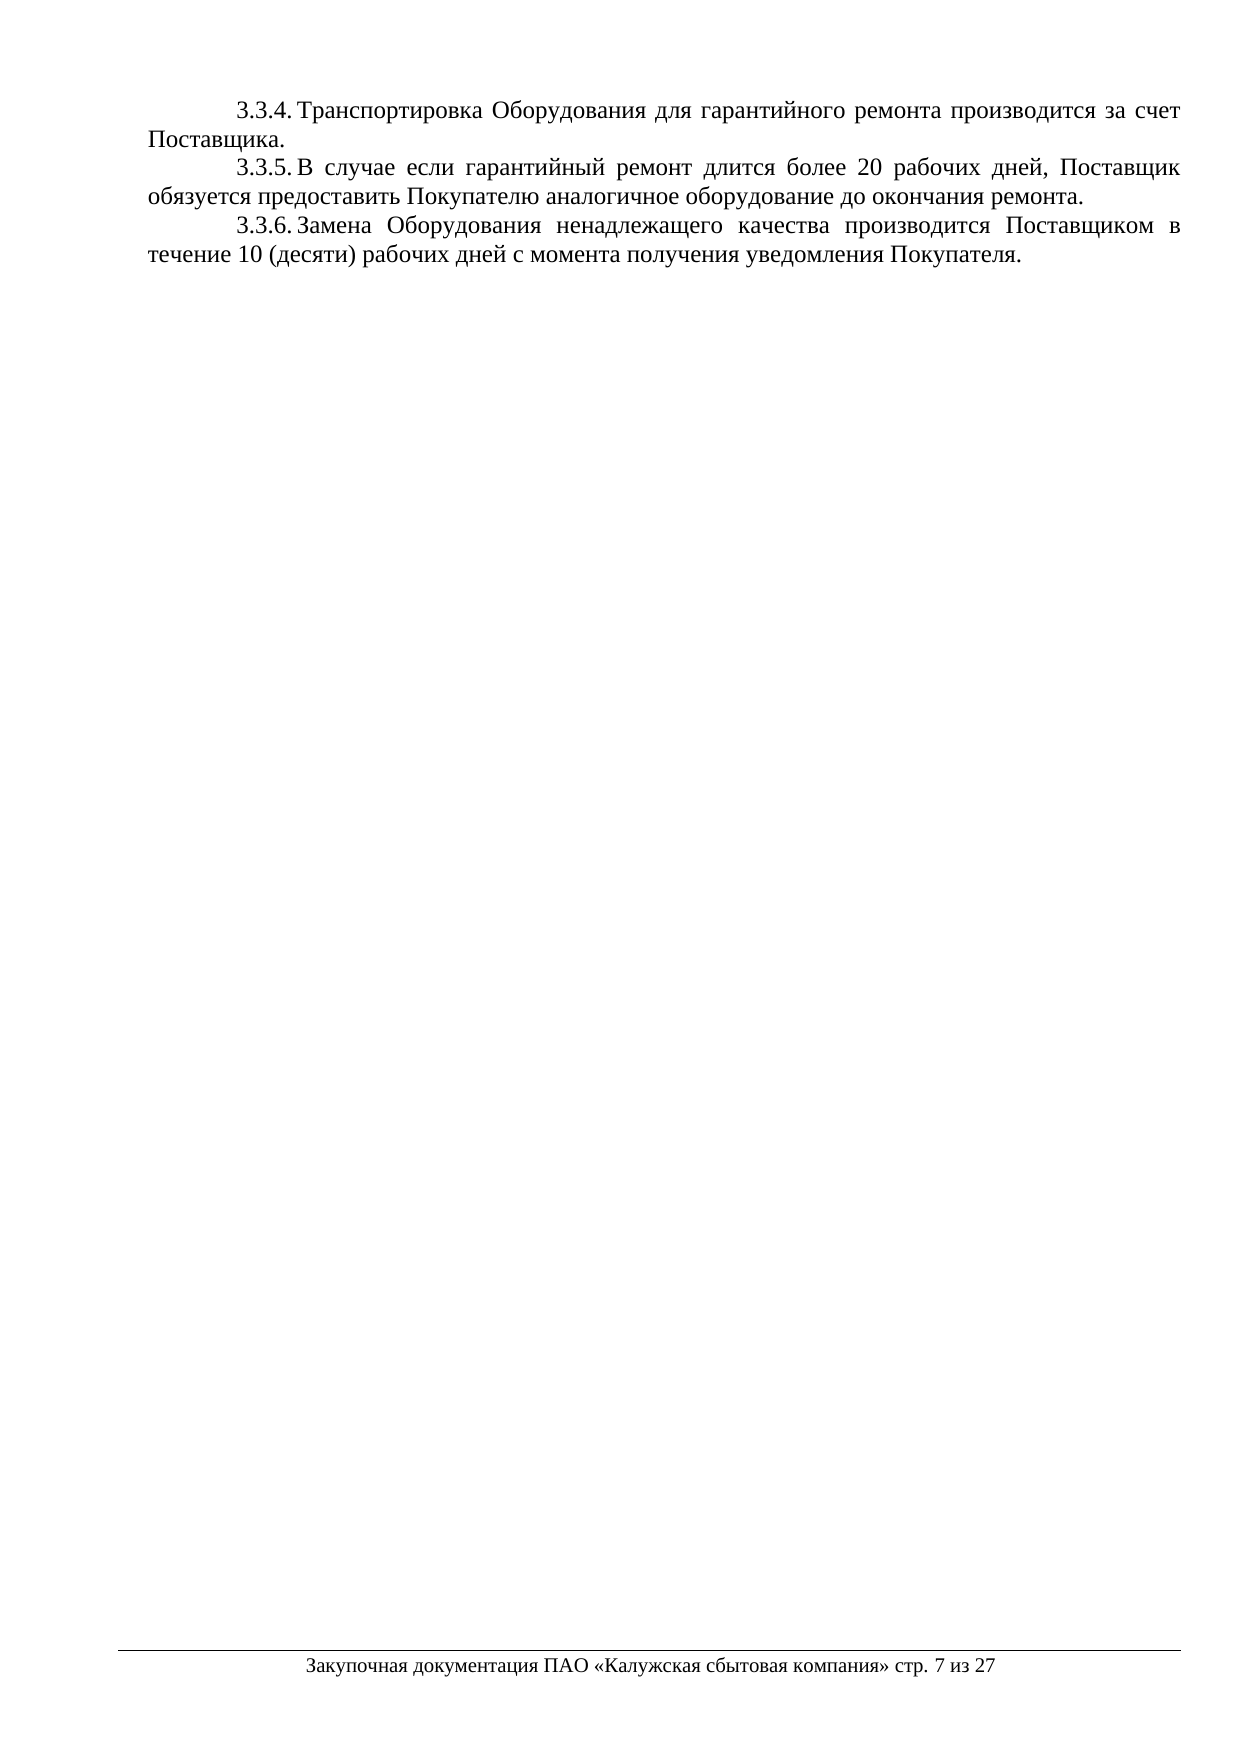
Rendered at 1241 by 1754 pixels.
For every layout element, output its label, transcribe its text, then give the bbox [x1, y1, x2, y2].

list Замена Оборудования ненадлежащего качества производится Поставщиком в течение 10 (десяти) рабочих дней с момента получения уведомления Покупателя. [148, 210, 1181, 267]
list В случае если гарантийный ремонт длится более 20 рабочих дней, Поставщик обязуется предоставить Покупателю аналогичное оборудование до окончания ремонта. [148, 152, 1181, 210]
list Транспортировка Оборудования для гарантийного ремонта производится за счет Поставщика. [148, 95, 1181, 152]
